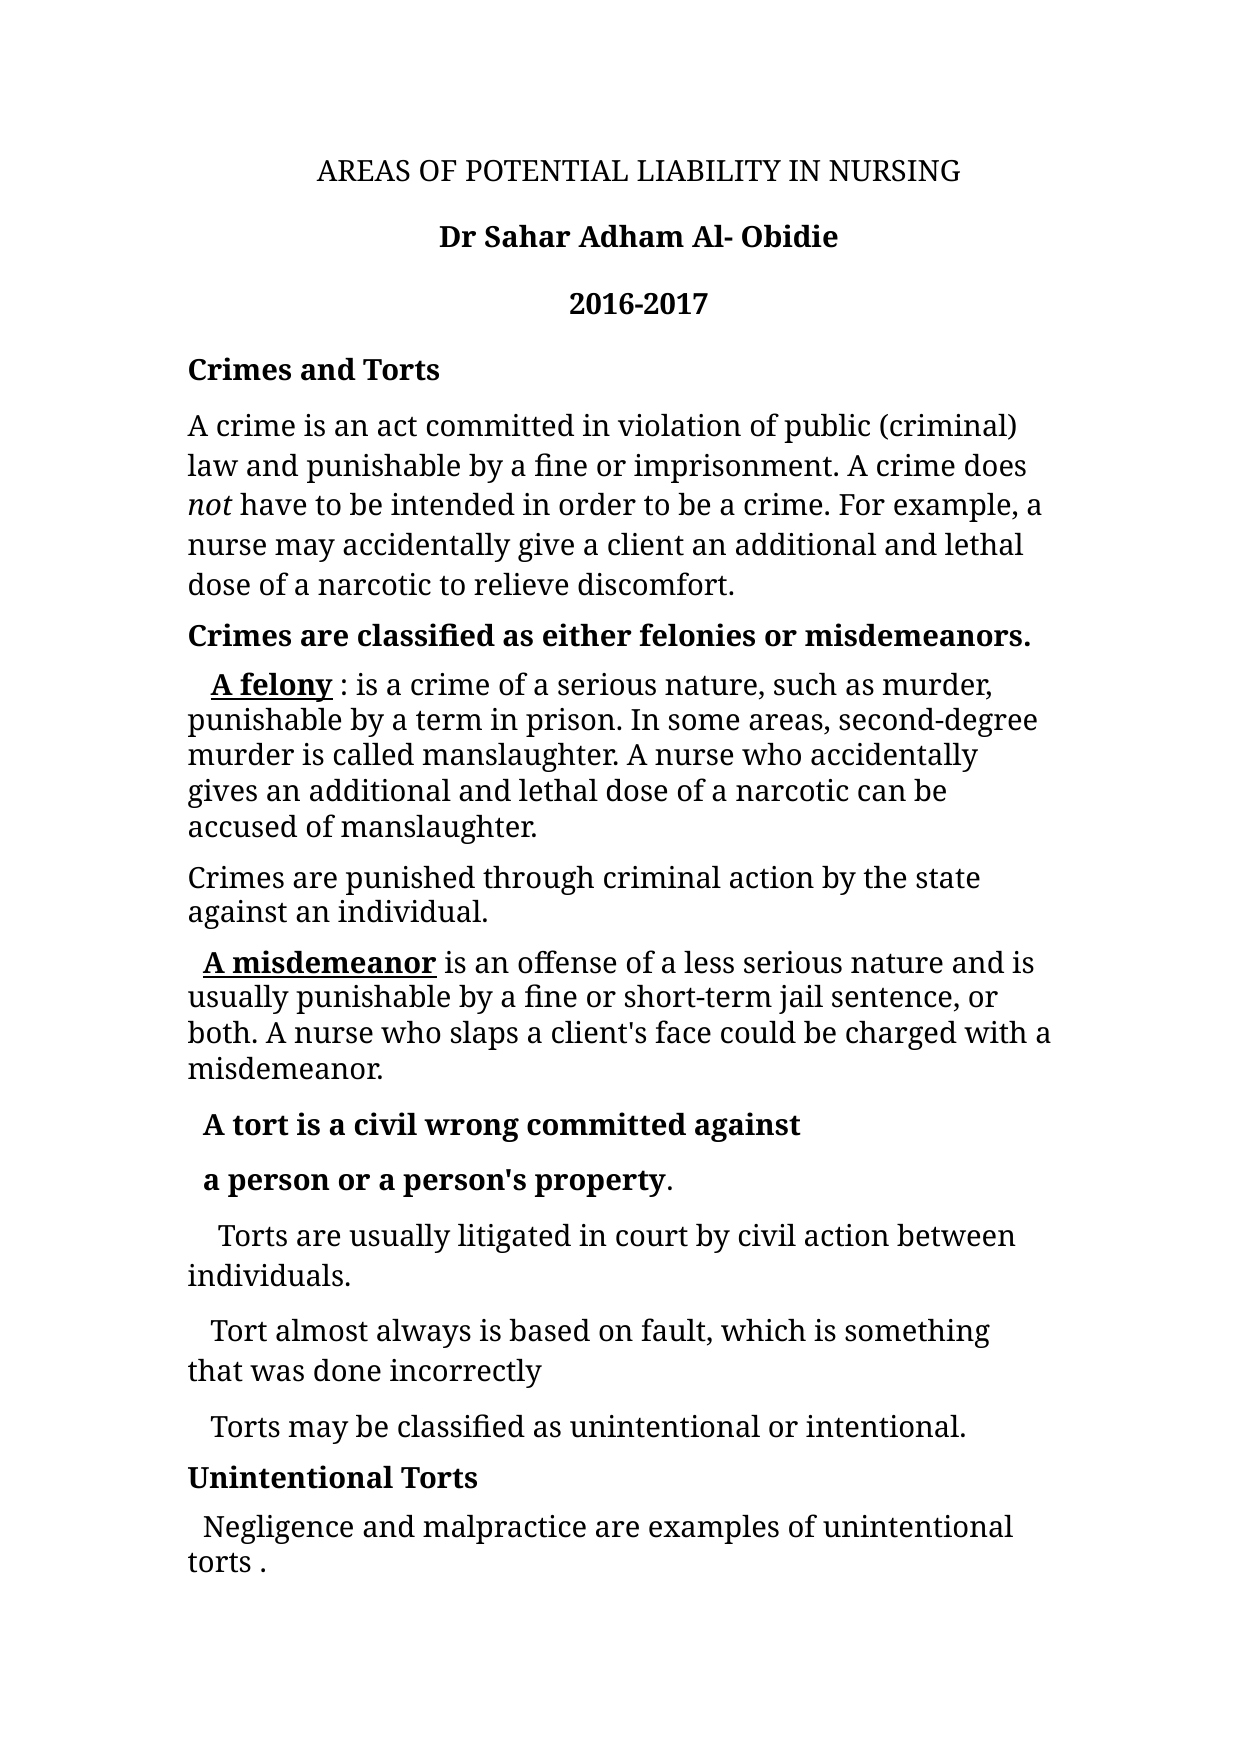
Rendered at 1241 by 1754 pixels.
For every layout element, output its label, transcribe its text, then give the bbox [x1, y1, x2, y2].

text 2016-2017 [225, 283, 1053, 323]
text Tort almost always is based on fault, which is something that was done incorrectly [187, 1311, 1053, 1390]
text Dr Sahar Adham Al- Obidie [225, 216, 1053, 256]
text Crimes and Torts [187, 349, 1053, 389]
text a person or a person's property. [187, 1159, 1053, 1199]
text A crime is an act committed in violation of public (criminal) law and punishable by a fine or imprisonment. A crime does not have to be intended in order to be a crime. For example, a nurse may accidentally give a client an additional and lethal dose of a narcotic to relieve discomfort. [187, 405, 1053, 603]
text Negligence and malpractice are examples of unintentional torts . [187, 1509, 1053, 1581]
text A misdemeanor is an offense of a less serious nature and is usually punishable by a fine or short-term jail sentence, or both. A nurse who slaps a client's face could be charged with a misdemeanor. [187, 945, 1053, 1088]
text A felony : is a crime of a serious nature, such as murder, punishable by a term in prison. In some areas, second-degree murder is called manslaughter. A nurse who accidentally gives an additional and lethal dose of a narcotic can be accused of manslaughter. [187, 667, 1053, 846]
text Unintentional Torts [187, 1460, 1053, 1495]
text A tort is a civil wrong committed against [187, 1104, 1053, 1143]
text Crimes are punished through criminal action by the state against an individual. [187, 859, 1053, 931]
text AREAS OF POTENTIAL LIABILITY IN NURSING [225, 150, 1053, 190]
text Torts are usually litigated in court by civil action between individuals. [187, 1215, 1053, 1294]
text Torts may be classified as unintentional or intentional. [187, 1406, 1053, 1446]
text Crimes are classified as either felonies or misdemeanors. [187, 617, 1053, 653]
